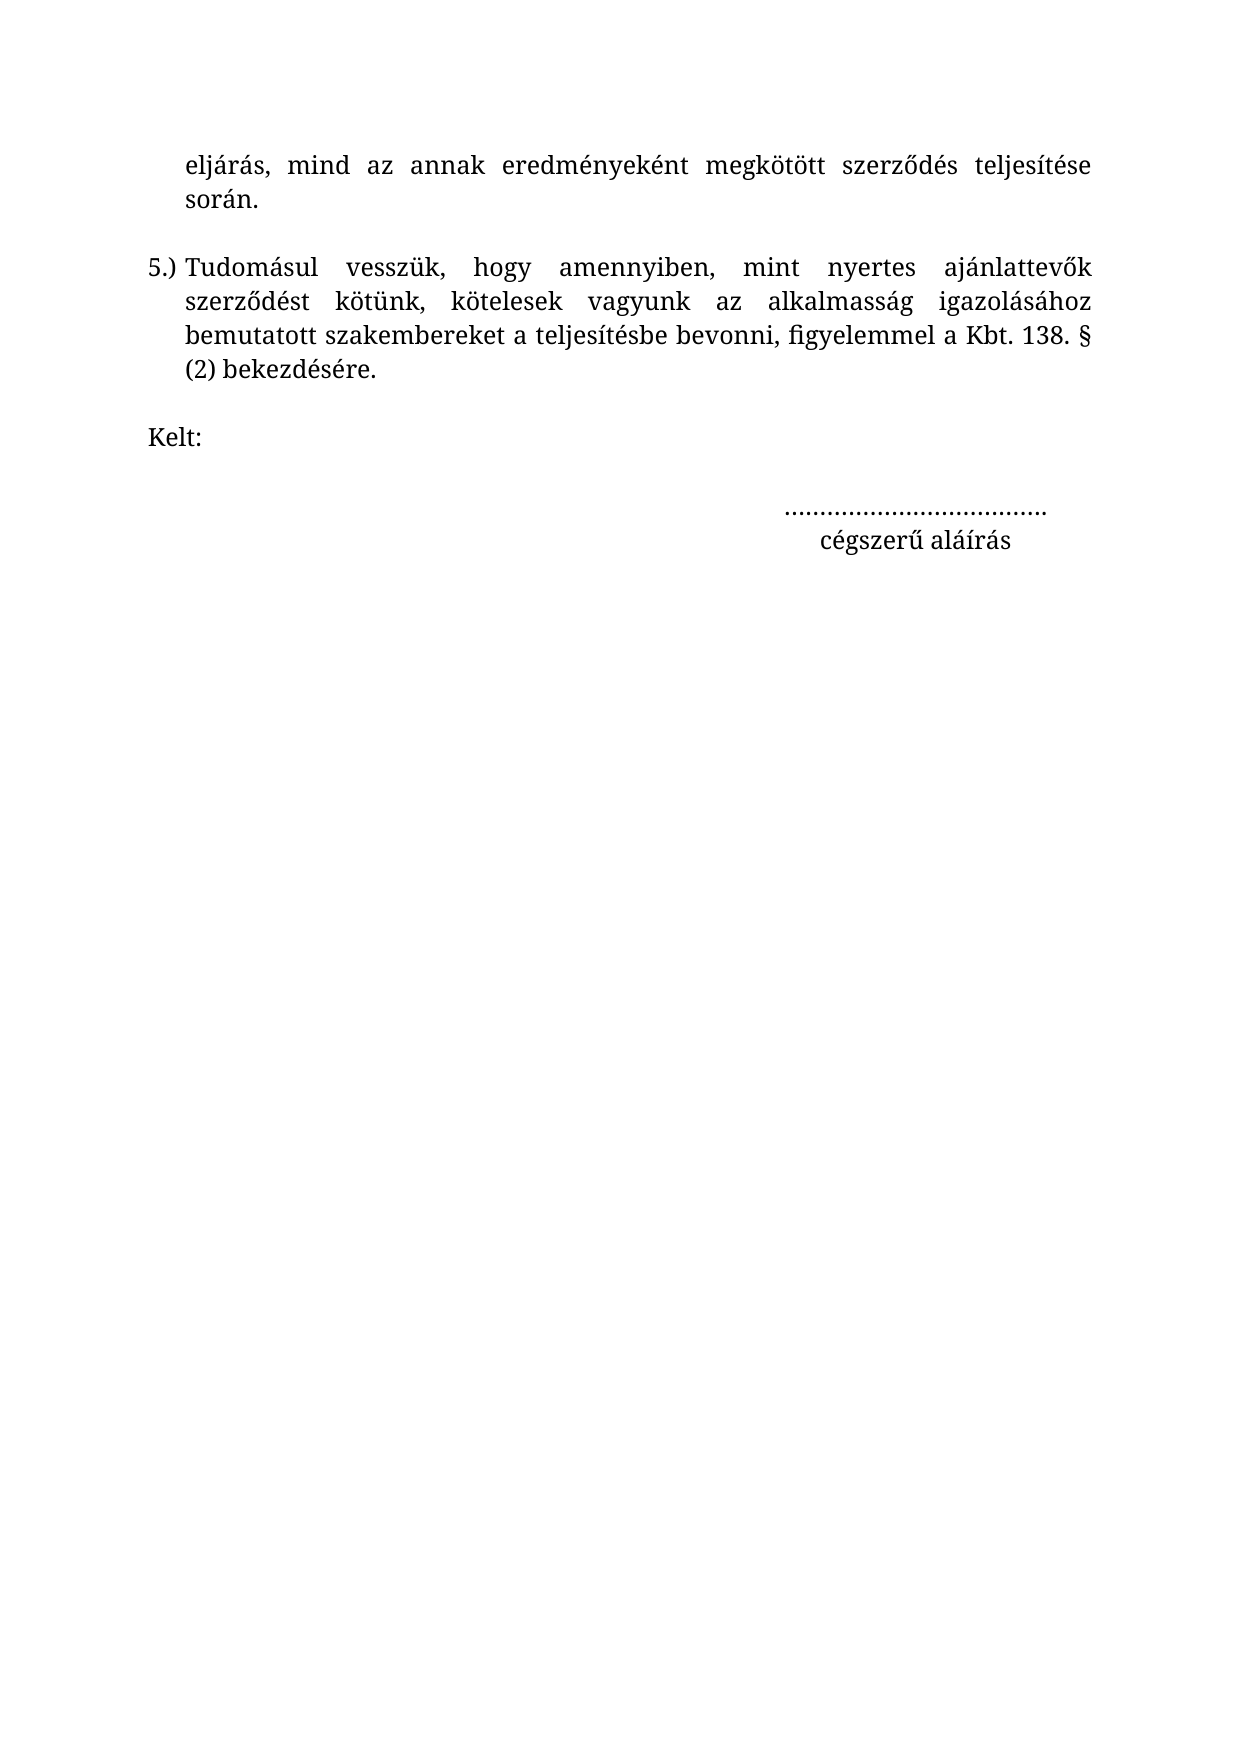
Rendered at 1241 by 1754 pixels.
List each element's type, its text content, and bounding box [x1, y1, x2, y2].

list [148, 148, 1093, 216]
text cégszerű aláírás [148, 522, 1093, 556]
list Tudomásul vesszük, hogy amennyiben, mint nyertes ajánlattevők szerződést kötünk, kötelesek vagyunk az alkalmasság igazolásához bemutatott szakembereket a teljesítésbe bevonni, figyelemmel a Kbt. 138. § (2) bekezdésére. [148, 250, 1093, 386]
text Kelt: [148, 420, 1093, 454]
text ………………………………. [148, 488, 1093, 522]
